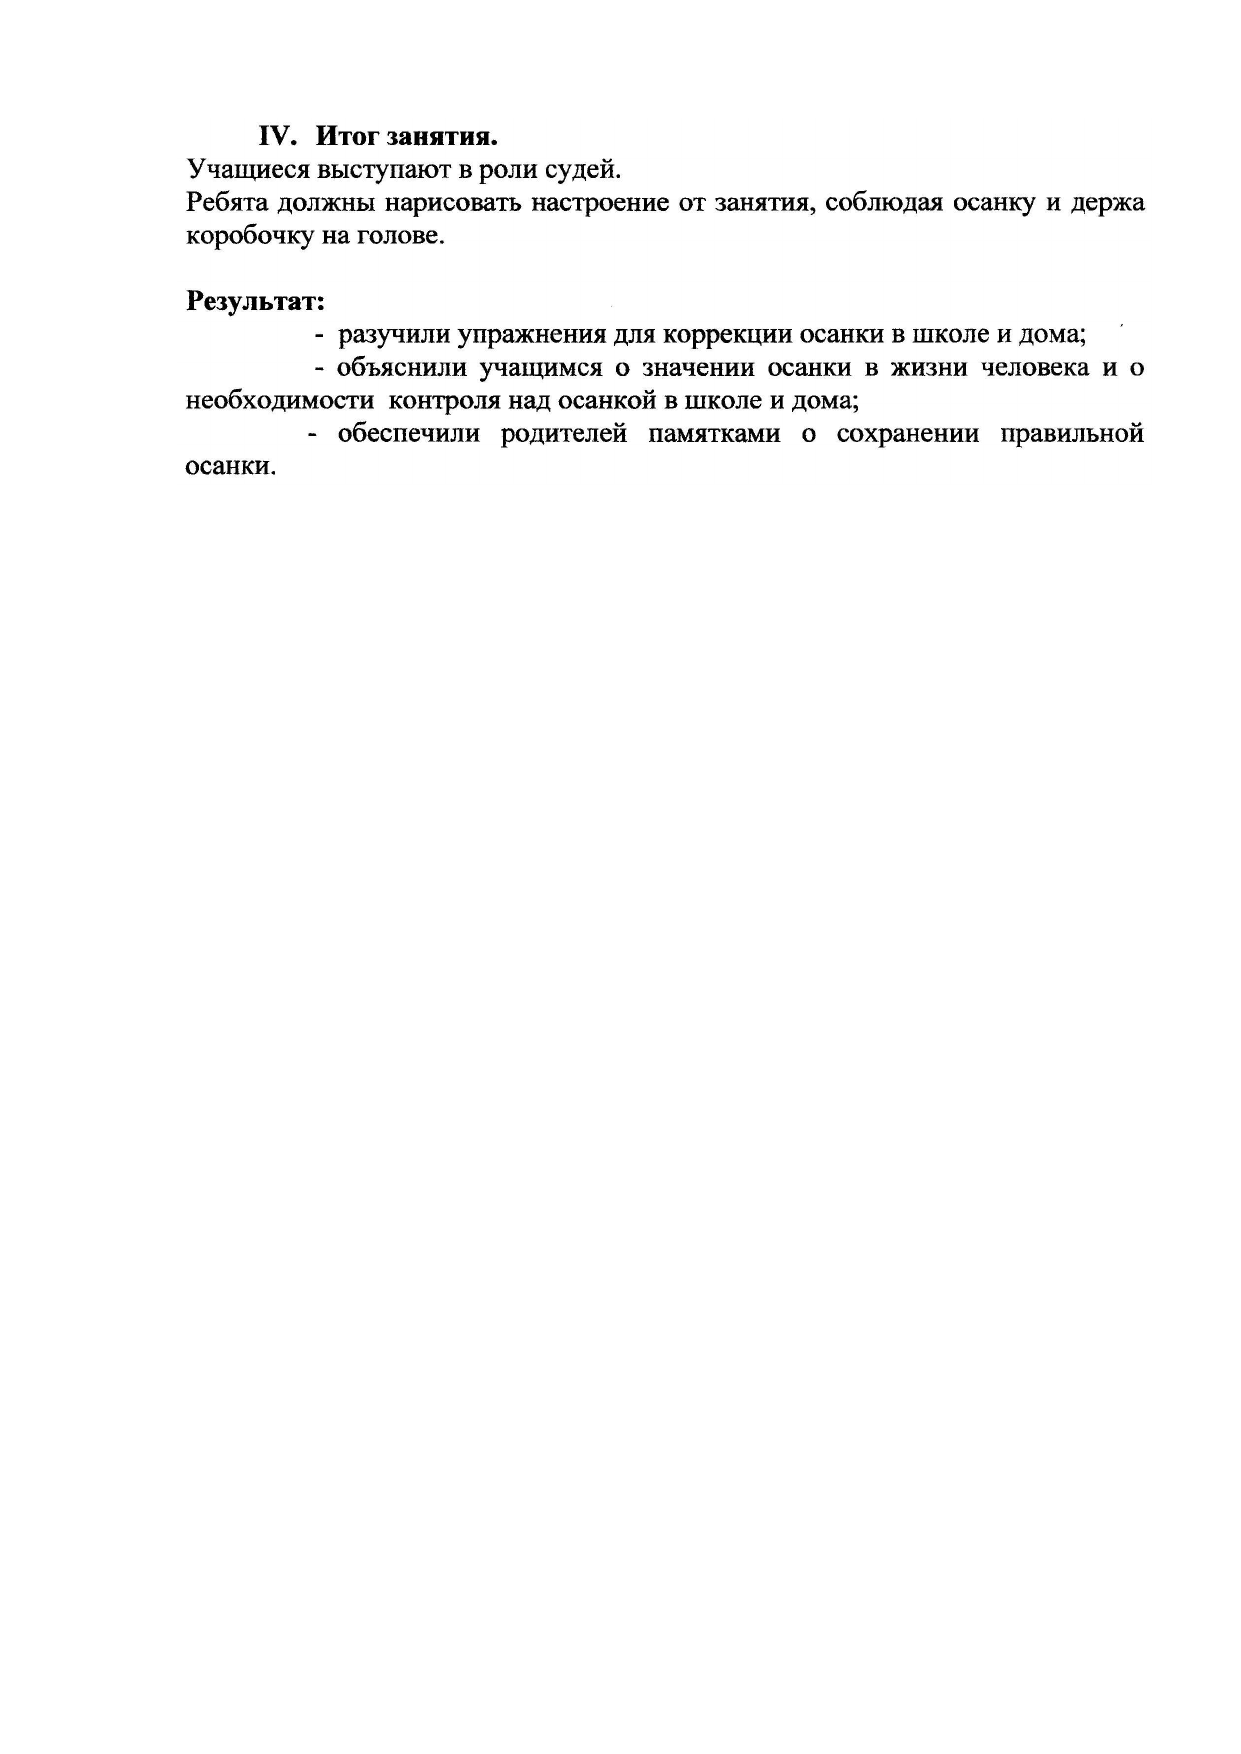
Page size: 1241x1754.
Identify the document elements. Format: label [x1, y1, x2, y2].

picture [177, 118, 1152, 485]
